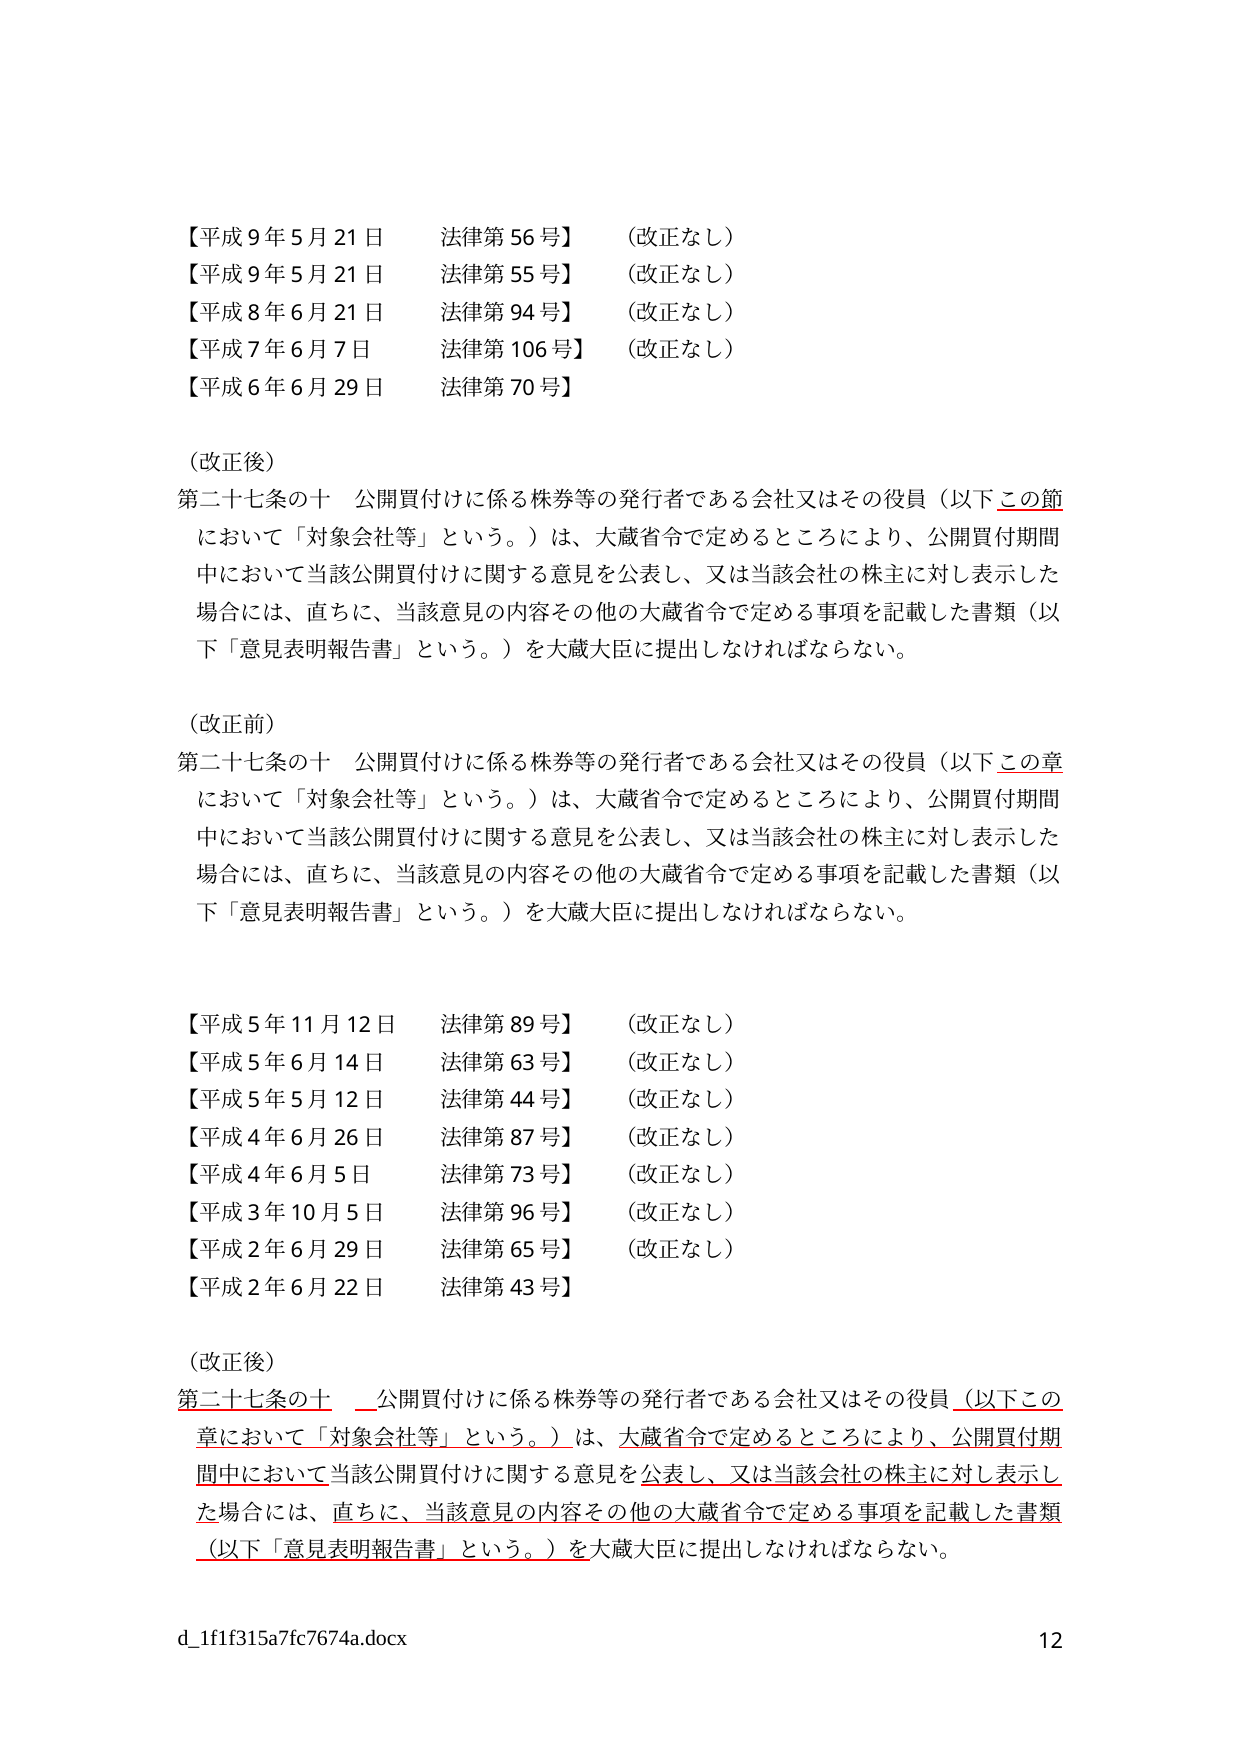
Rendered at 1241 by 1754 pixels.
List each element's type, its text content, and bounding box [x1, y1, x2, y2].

text 【平成2年6月22日 法律第43号】 [177, 1267, 1063, 1304]
text 【平成7年6月7日 法律第106号】 （改正なし） [177, 329, 1063, 367]
text 【平成9年5月21日 法律第56号】 （改正なし） [177, 217, 1063, 254]
text 第二十七条の十 公開買付けに係る株券等の発行者である会社又はその役員（以下この節において「対象会社等」という。）は、大蔵省令で定めるところにより、公開買付期間中において当該公開買付けに関する意見を公表し、又は当該会社の株主に対し表示した場合には、直ちに、当該意見の内容その他の大蔵省令で定める事項を記載した書類（以下「意見表明報告書」という。）を大蔵大臣に提出しなければならない。 [177, 479, 1063, 667]
text 第二十七条の十 公開買付けに係る株券等の発行者である会社又はその役員（以下この章において「対象会社等」という。）は、大蔵省令で定めるところにより、公開買付期間中において当該公開買付けに関する意見を公表し、又は当該会社の株主に対し表示した場合には、直ちに、当該意見の内容その他の大蔵省令で定める事項を記載した書類（以下「意見表明報告書」という。）を大蔵大臣に提出しなければならない。 [177, 1379, 1063, 1567]
text 【平成8年6月21日 法律第94号】 （改正なし） [177, 292, 1063, 329]
text 【平成2年6月29日 法律第65号】 （改正なし） [177, 1229, 1063, 1267]
text 【平成4年6月5日 法律第73号】 （改正なし） [177, 1154, 1063, 1192]
text 【平成4年6月26日 法律第87号】 （改正なし） [177, 1117, 1063, 1154]
text 【平成3年10月5日 法律第96号】 （改正なし） [177, 1192, 1063, 1229]
text 【平成5年5月12日 法律第44号】 （改正なし） [177, 1079, 1063, 1117]
text 【平成5年6月14日 法律第63号】 （改正なし） [177, 1042, 1063, 1079]
text （改正後） [177, 442, 1063, 479]
text （改正後） [177, 1342, 1063, 1379]
text 【平成5年11月12日 法律第89号】 （改正なし） [177, 1004, 1063, 1042]
text 第二十七条の十 公開買付けに係る株券等の発行者である会社又はその役員（以下この章において「対象会社等」という。）は、大蔵省令で定めるところにより、公開買付期間中において当該公開買付けに関する意見を公表し、又は当該会社の株主に対し表示した場合には、直ちに、当該意見の内容その他の大蔵省令で定める事項を記載した書類（以下「意見表明報告書」という。）を大蔵大臣に提出しなければならない。 [177, 742, 1063, 929]
text （改正前） [177, 704, 1063, 742]
text 【平成9年5月21日 法律第55号】 （改正なし） [177, 254, 1063, 292]
text 【平成6年6月29日 法律第70号】 [177, 367, 1063, 404]
